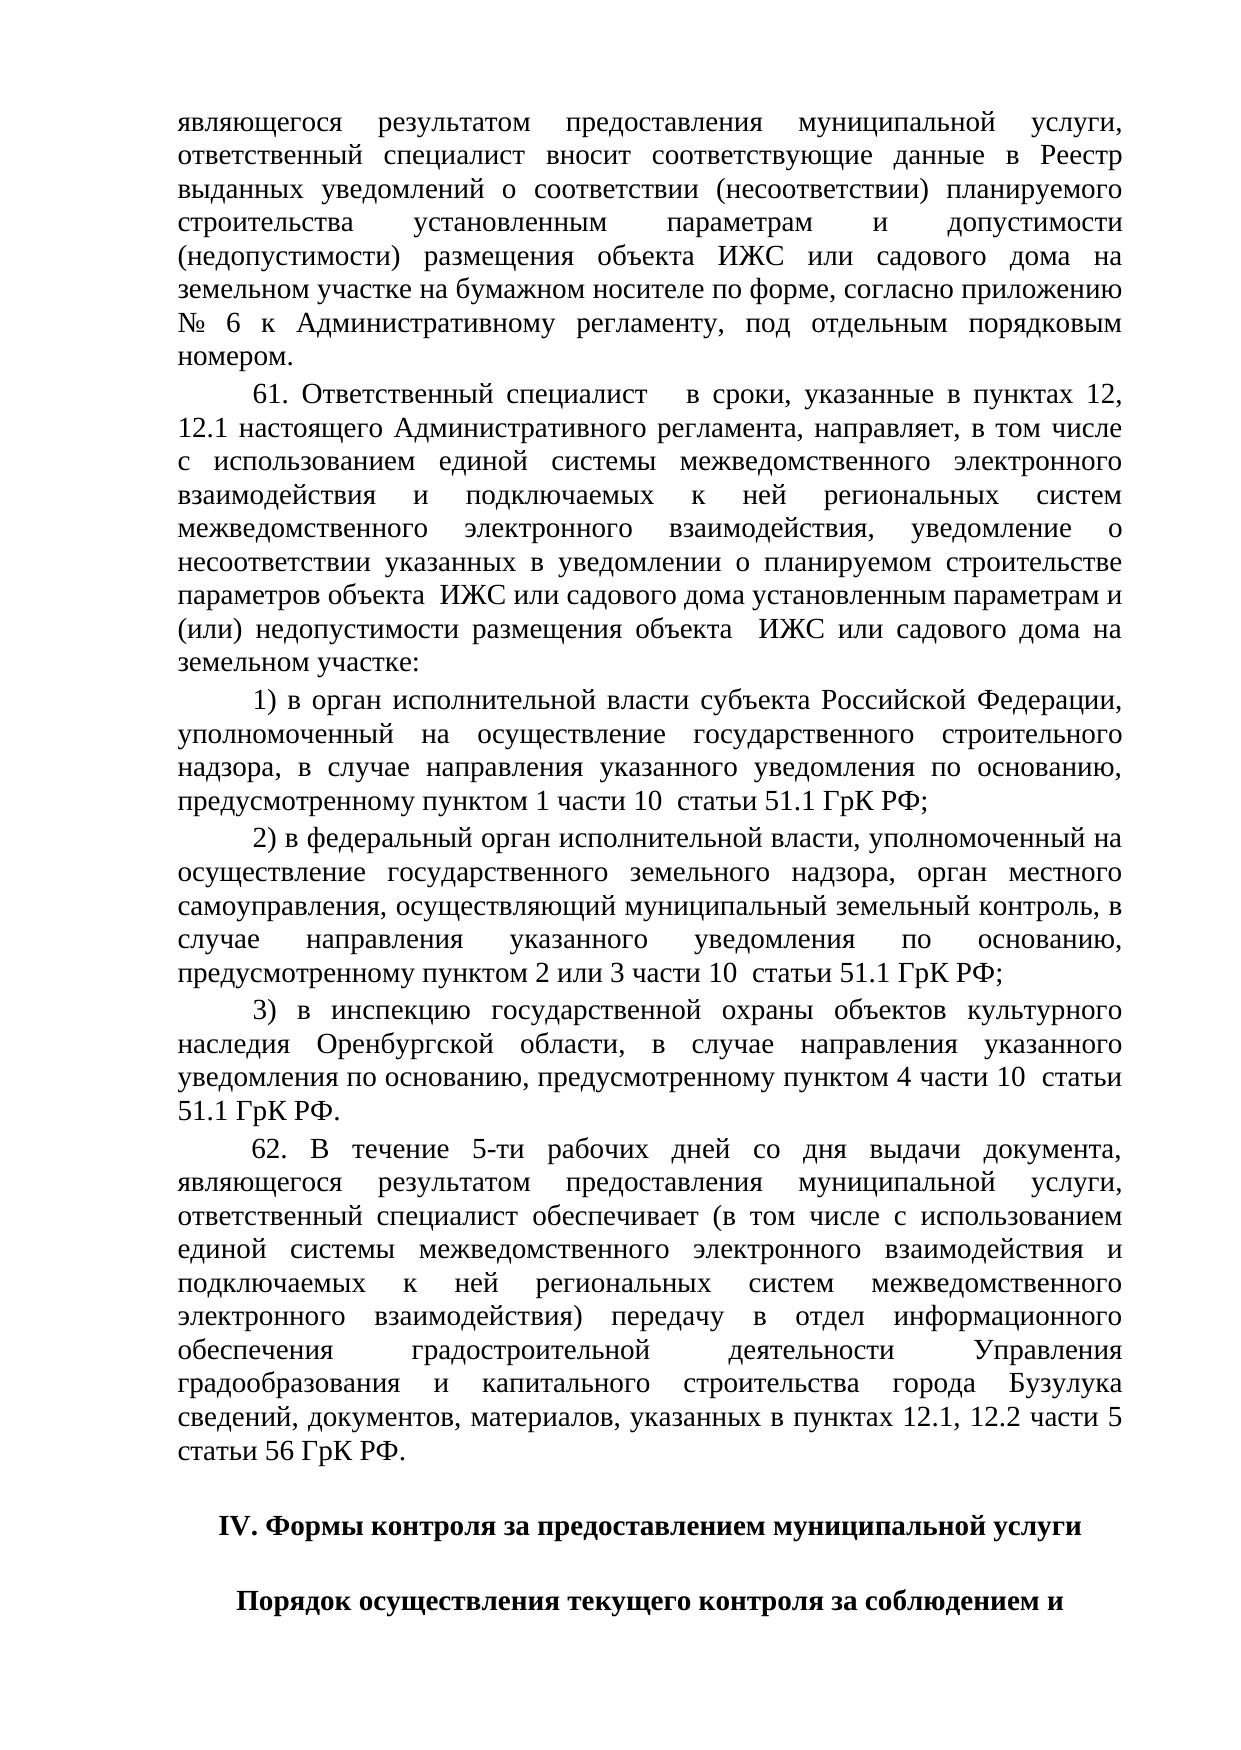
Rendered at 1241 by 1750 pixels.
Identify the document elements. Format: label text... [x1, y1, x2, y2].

text 62. В течение 5-ти рабочих дней со дня выдачи документа, являющегося результатом предоставления муниципальной услуги, ответственный специалист обеспечивает (в том числе с использованием единой системы межведомственного электронного взаимодействия и подключаемых к ней региональных систем межведомственного электронного взаимодействия) передачу в отдел информационного обеспечения градостроительной деятельности Управления градообразования и капитального строительства города Бузулука сведений, документов, материалов, указанных в пунктах 12.1, 12.2 части 5 статьи 56 ГрК РФ. [177, 1131, 1123, 1466]
text IV. Формы контроля за предоставлением муниципальной услуги [177, 1508, 1123, 1542]
text 1) в орган исполнительной власти субъекта Российской Федерации, уполномоченный на осуществление государственного строительного надзора, в случае направления указанного уведомления по основанию, предусмотренному пунктом 1 части 10 статьи 51.1 ГрК РФ; [177, 682, 1123, 816]
text 61. Ответственный специалист в сроки, указанные в пунктах 12, 12.1 настоящего Административного регламента, направляет, в том числе с использованием единой системы межведомственного электронного взаимодействия и подключаемых к ней региональных систем межведомственного электронного взаимодействия, уведомление о несоответствии указанных в уведомлении о планируемом строительстве параметров объекта ИЖС или садового дома установленным параметрам и (или) недопустимости размещения объекта ИЖС или садового дома на земельном участке: [177, 376, 1123, 678]
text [177, 1583, 1123, 1617]
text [177, 104, 1123, 372]
text 3) в инспекцию государственной охраны объектов культурного наследия Оренбургской области, в случае направления указанного уведомления по основанию, предусмотренному пунктом 4 части 10 статьи 51.1 ГрК РФ. [177, 992, 1123, 1127]
text 2) в федеральный орган исполнительной власти, уполномоченный на осуществление государственного земельного надзора, орган местного самоуправления, осуществляющий муниципальный земельный контроль, в случае направления указанного уведомления по основанию, предусмотренному пунктом 2 или 3 части 10 статьи 51.1 ГрК РФ; [177, 821, 1123, 988]
